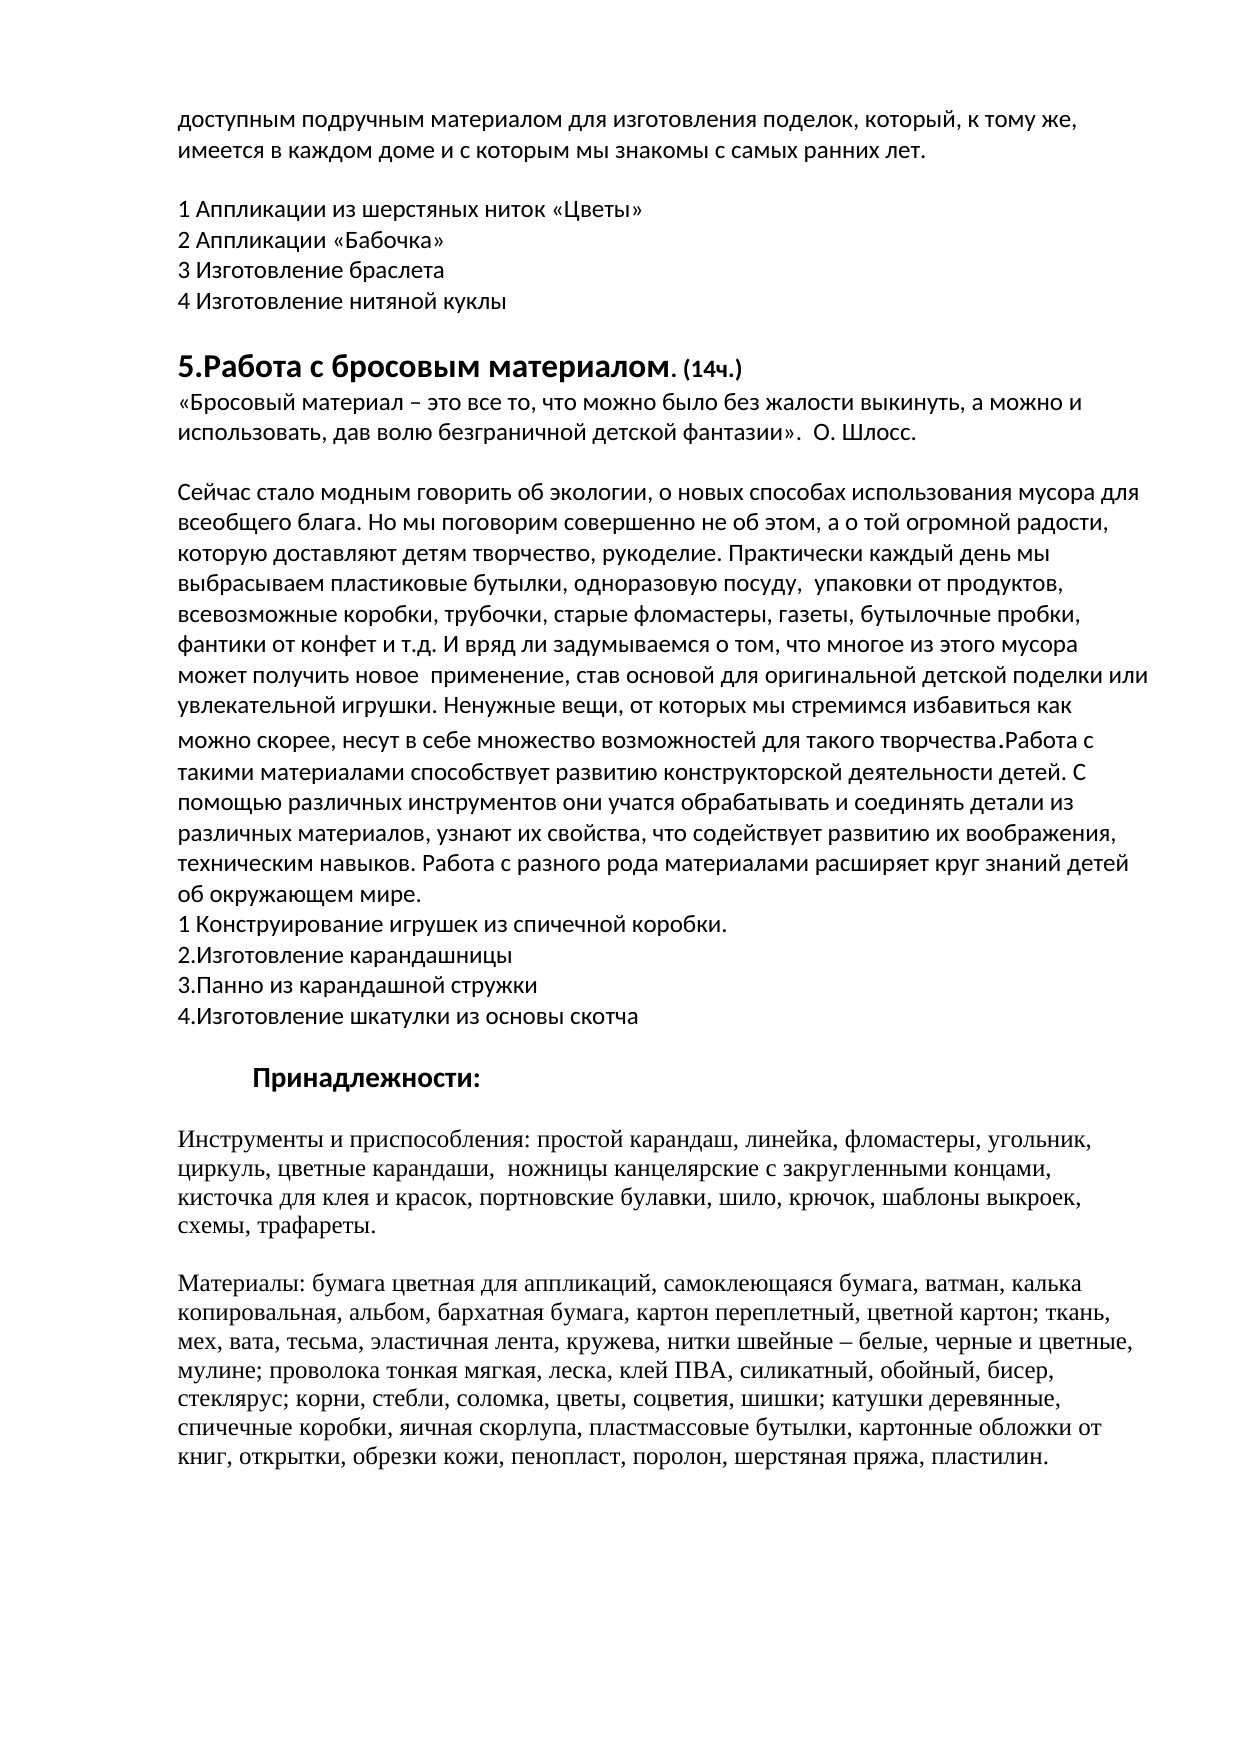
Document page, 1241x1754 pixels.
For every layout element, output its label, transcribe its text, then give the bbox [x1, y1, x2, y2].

text Сейчас стало модным говорить об экологии, о новых способах использования мусора для всеобщего блага. Но мы поговорим совершенно не об этом, а о той огромной радости, которую доставляют детям творчество, рукоделие. Практически каждый день мы выбрасываем пластиковые бутылки, одноразовую посуду, упаковки от продуктов, всевозможные коробки, трубочки, старые фломастеры, газеты, бутылочные пробки, фантики от конфет и т.д. И вряд ли задумываемся о том, что многое из этого мусора может получить новое применение, став основой для оригинальной детской поделки или увлекательной игрушки. Ненужные вещи, от которых мы стремимся избавиться как можно скорее, несут в себе множество возможностей для такого творчества.Работа с такими материалами способствует развитию конструкторской деятельности детей. С помощью раз­личных инструментов они учатся обрабатывать и соединять детали из различных материалов, узнают их свойства, что содействует развитию их воображения, техническим навыков. Работа с разного рода материалами расширяет круг знаний детей об окружающем мире. 1 Конструирование игрушек из спичечной коробки. 2.Изготовление карандашницы 3.Панно из карандашной стружки 4.Изготовление шкатулки из основы скотча [177, 476, 1152, 1030]
text Принадлежности: [252, 1059, 1152, 1095]
text 5.Работа с бросовым материалом. (14ч.) «Бросовый материал – это все то, что можно было без жалости выкинуть, а можно и использовать, дав волю безграничной детской фантазии». О. Шлосс. [177, 345, 1152, 447]
text Материалы: бумага цветная для аппликаций, самоклеющаяся бумага, ватман, калька копировальная, альбом, бархатная бумага, картон переплетный, цветной картон; ткань, мех, вата, тесьма, эластичная лента, кружева, нитки швейные – белые, черные и цветные, мулине; проволока тонкая мягкая, леска, клей ПВА, силикатный, обойный, бисер, стеклярус; корни, стебли, соломка, цветы, соцветия, шишки; катушки деревянные, спичечные коробки, яичная скорлупа, пластмассовые бутылки, картонные обложки от книг, открытки, обрезки кожи, пенопласт, поролон, шерстяная пряжа, пластилин. [177, 1268, 1152, 1470]
text 1 Аппликации из шерстяных ниток «Цветы» 2 Аппликации «Бабочка» 3 Изготовление браслета 4 Изготовление нитяной куклы [177, 194, 1152, 316]
text Инструменты и приспособления: простой карандаш, линейка, фломастеры, угольник, циркуль, цветные карандаши, ножницы канцелярские с закругленными концами, кисточка для клея и красок, портновские булавки, шило, крючок, шаблоны выкроек, схемы, трафареты. [177, 1124, 1152, 1239]
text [177, 103, 1152, 164]
